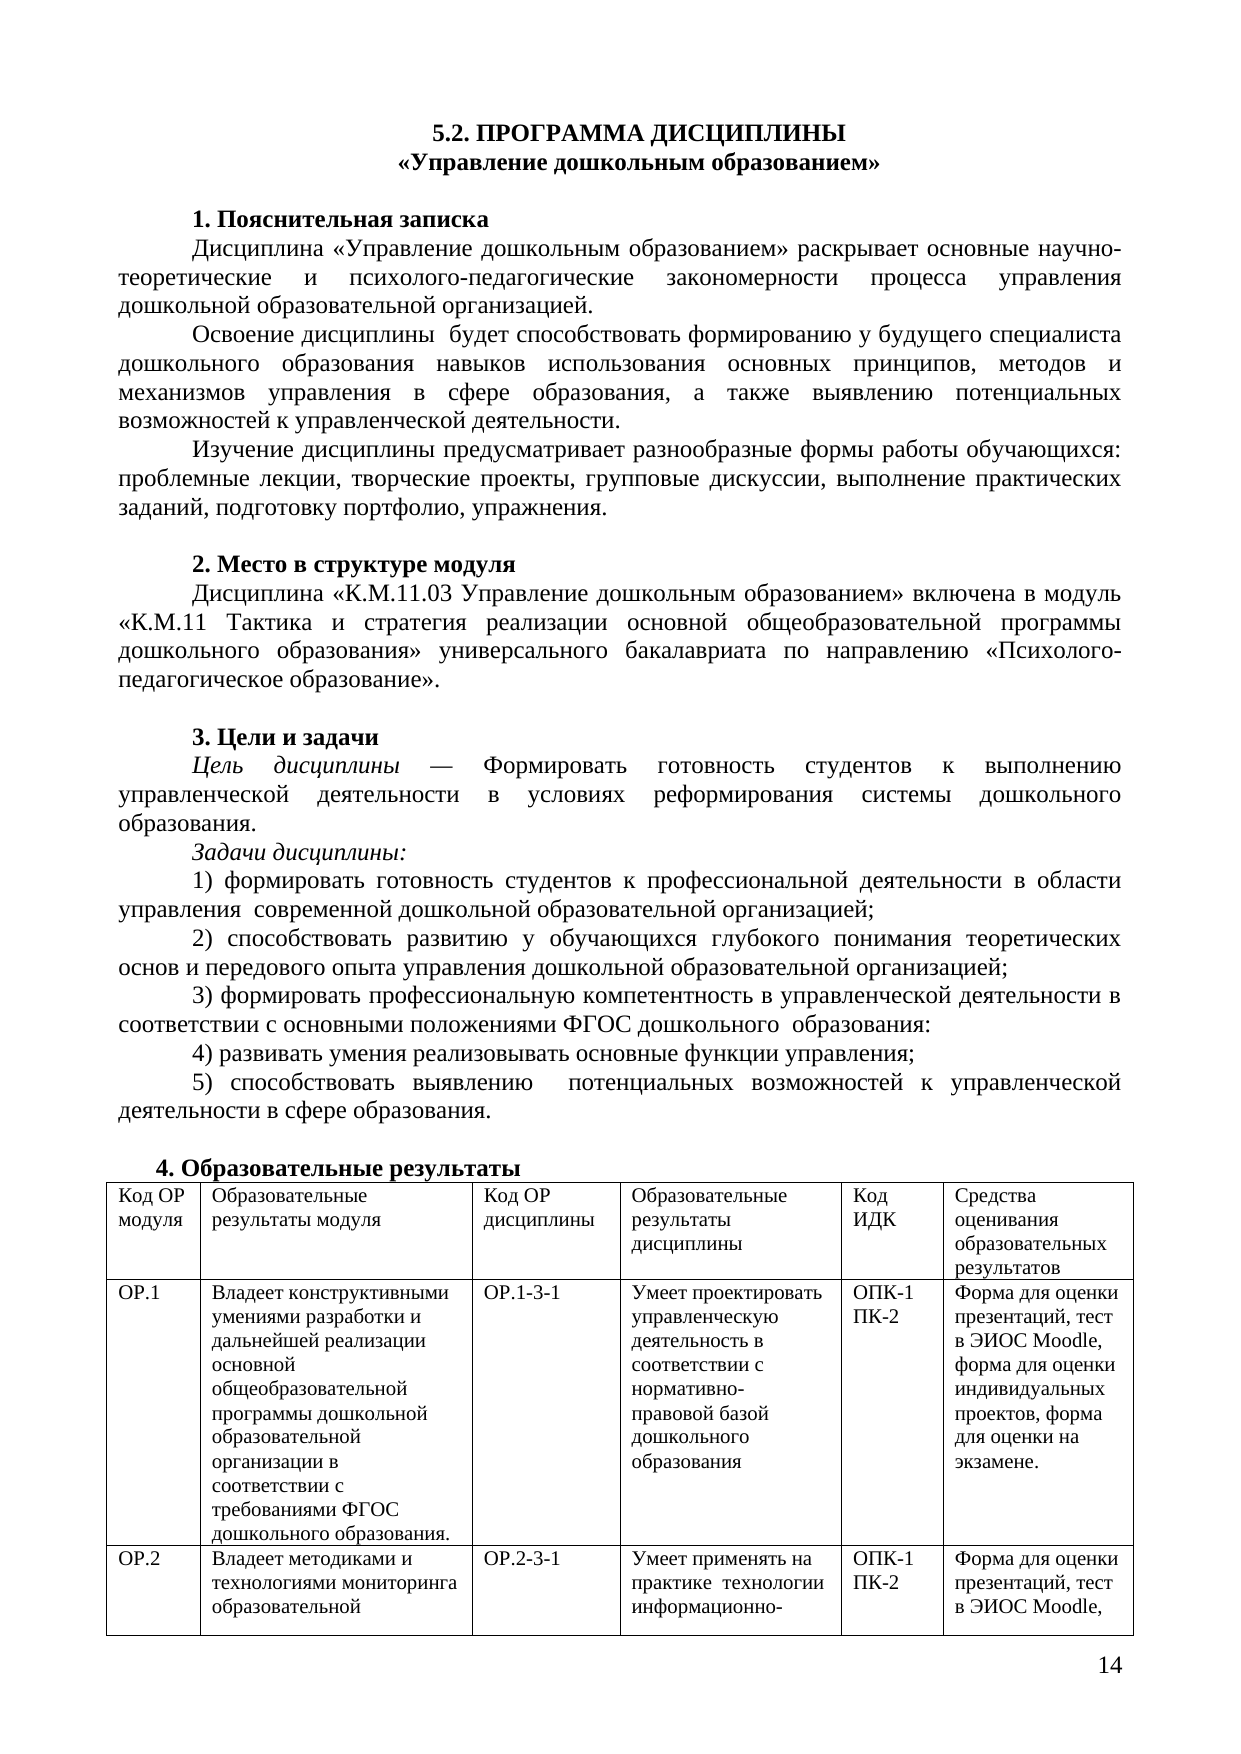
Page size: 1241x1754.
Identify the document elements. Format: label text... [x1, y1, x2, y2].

subtitle 3. Цели и задачи [118, 722, 1122, 751]
text Изучение дисциплины предусматривает разнообразные формы работы обучающихся: проблемные лекции, творческие проекты, групповые дискуссии, выполнение практических заданий, подготовку портфолио, упражнения. [118, 434, 1122, 521]
text Дисциплина «К.М.11.03 Управление дошкольным образованием» включена в модуль «К.М.11 Тактика и стратегия реализации основной общеобразовательной программы дошкольного образования» универсального бакалавриата по направлению «Психолого-педагогическое образование». [118, 578, 1122, 693]
table_cell ОР.1-3-1 [473, 1280, 620, 1545]
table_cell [944, 1546, 1133, 1635]
table_cell Форма для оценки презентаций, тест в ЭИОС Moodle, форма для оценки индивидуальных проектов, форма для оценки на экзамене. [944, 1280, 1133, 1545]
table_header Образовательные результаты дисциплины [621, 1183, 841, 1279]
table_cell ОР.2-3-1 [473, 1546, 620, 1635]
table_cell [201, 1546, 472, 1635]
table_header Средства оценивания образовательных результатов [944, 1183, 1133, 1279]
text Дисциплина «Управление дошкольным образованием» раскрывает основные научно-теоретические и психолого-педагогические закономерности процесса управления дошкольной образовательной организацией. [118, 233, 1122, 319]
table_cell ОПК-1 ПК-2 [842, 1280, 943, 1545]
table_header Код ОР модуля [107, 1183, 200, 1279]
subtitle «Управление дошкольным образованием» [118, 147, 1122, 176]
table_cell ОР.1 [107, 1280, 200, 1545]
text 2) способствовать развитию у обучающихся глубокого понимания теоретических основ и передового опыта управления дошкольной образовательной организацией; [118, 923, 1122, 981]
table_cell Умеет проектировать управленческую деятельность в соответствии с нормативно- правовой базой дошкольного образования [621, 1280, 841, 1545]
text Освоение дисциплины будет способствовать формированию у будущего специалиста дошкольного образования навыков использования основных принципов, методов и механизмов управления в сфере образования, а также выявлению потенциальных возможностей к управленческой деятельности. [118, 319, 1122, 434]
table_header Код ИДК [842, 1183, 943, 1279]
subtitle 1. Пояснительная записка [118, 204, 1122, 233]
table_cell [621, 1546, 841, 1635]
subtitle 5.2. ПРОГРАММА ДИСЦИПЛИНЫ [118, 118, 1122, 147]
text 4) развивать умения реализовывать основные функции управления; [118, 1038, 1122, 1067]
table_cell Владеет конструктивными умениями разработки и дальнейшей реализации основной общеобразовательной программы дошкольной образовательной организации в соответствии с требованиями ФГОС дошкольного образования. [201, 1280, 472, 1545]
text Цель дисциплины — Формировать готовность студентов к выполнению управленческой деятельности в условиях реформирования системы дошкольного образования. [118, 751, 1122, 837]
text 3) формировать профессиональную компетентность в управленческой деятельности в соответствии с основными положениями ФГОС дошкольного образования: [118, 981, 1122, 1038]
table_header Код ОР дисциплины [473, 1183, 620, 1279]
text 5) способствовать выявлению потенциальных возможностей к управленческой деятельности в сфере образования. [118, 1067, 1122, 1124]
text Задачи дисциплины: [118, 837, 1122, 866]
table_cell ОР.2 [107, 1546, 200, 1635]
table_header Образовательные результаты модуля [201, 1183, 472, 1279]
subtitle 2. Место в структуре модуля [118, 549, 1122, 578]
subtitle 4. Образовательные результаты [118, 1153, 1122, 1182]
text 1) формировать готовность студентов к профессиональной деятельности в области управления современной дошкольной образовательной организацией; [118, 866, 1122, 923]
table_cell ОПК-1 ПК-2 [842, 1546, 943, 1635]
